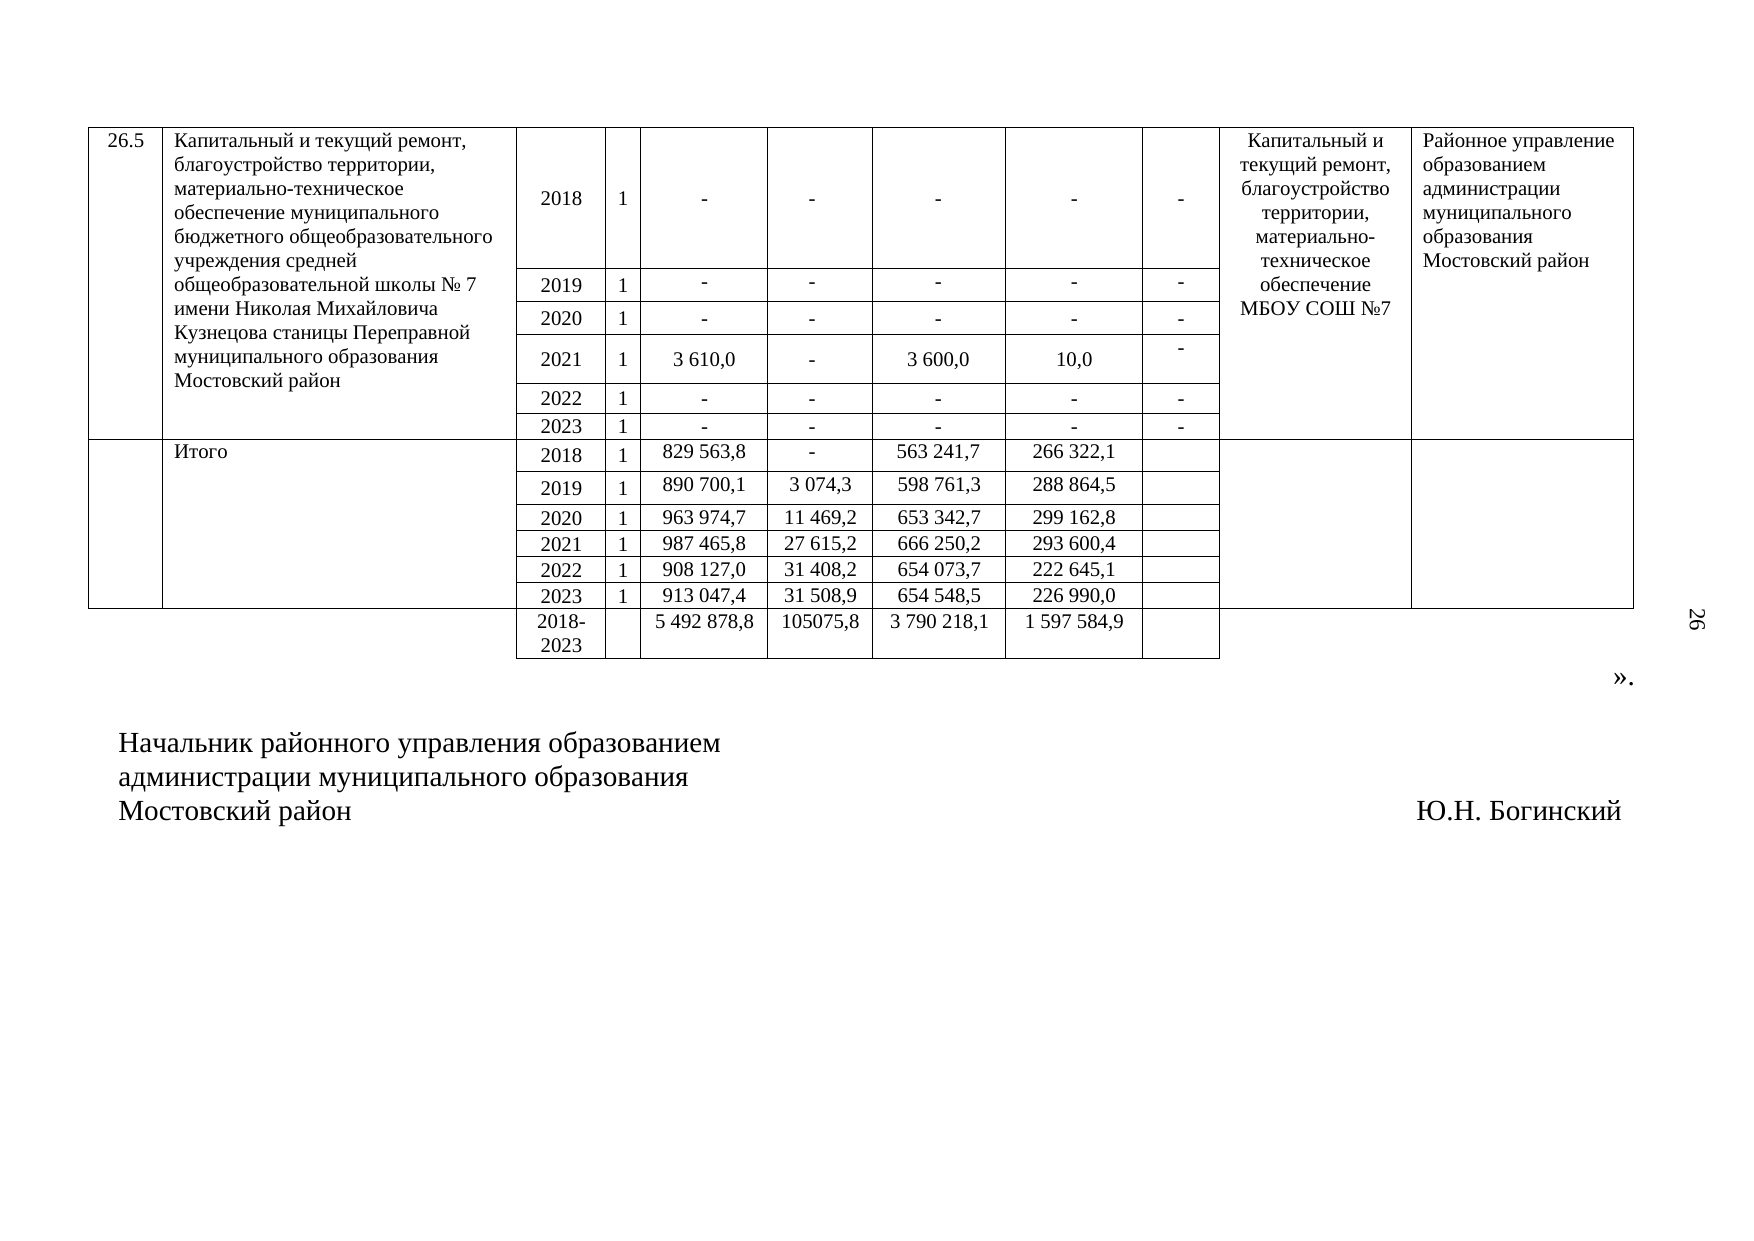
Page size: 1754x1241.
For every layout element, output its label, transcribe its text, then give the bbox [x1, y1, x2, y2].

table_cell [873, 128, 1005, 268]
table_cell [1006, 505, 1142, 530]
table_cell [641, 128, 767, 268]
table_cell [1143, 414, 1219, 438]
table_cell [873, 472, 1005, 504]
text Мостовский район Ю.Н. Богинский [118, 793, 1636, 826]
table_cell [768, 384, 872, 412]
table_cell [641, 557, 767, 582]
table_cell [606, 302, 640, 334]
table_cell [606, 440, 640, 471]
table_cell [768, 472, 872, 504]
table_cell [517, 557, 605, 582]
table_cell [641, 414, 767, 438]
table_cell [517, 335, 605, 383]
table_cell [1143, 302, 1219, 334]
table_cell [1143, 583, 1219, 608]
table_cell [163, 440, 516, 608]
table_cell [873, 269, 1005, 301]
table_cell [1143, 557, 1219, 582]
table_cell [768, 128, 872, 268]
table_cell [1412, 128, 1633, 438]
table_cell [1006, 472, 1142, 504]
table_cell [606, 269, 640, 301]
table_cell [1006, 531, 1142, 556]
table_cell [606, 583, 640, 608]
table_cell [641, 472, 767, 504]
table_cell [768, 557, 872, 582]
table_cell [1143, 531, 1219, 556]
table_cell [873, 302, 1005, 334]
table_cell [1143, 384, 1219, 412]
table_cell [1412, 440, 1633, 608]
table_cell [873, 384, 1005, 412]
text ». [118, 658, 1636, 692]
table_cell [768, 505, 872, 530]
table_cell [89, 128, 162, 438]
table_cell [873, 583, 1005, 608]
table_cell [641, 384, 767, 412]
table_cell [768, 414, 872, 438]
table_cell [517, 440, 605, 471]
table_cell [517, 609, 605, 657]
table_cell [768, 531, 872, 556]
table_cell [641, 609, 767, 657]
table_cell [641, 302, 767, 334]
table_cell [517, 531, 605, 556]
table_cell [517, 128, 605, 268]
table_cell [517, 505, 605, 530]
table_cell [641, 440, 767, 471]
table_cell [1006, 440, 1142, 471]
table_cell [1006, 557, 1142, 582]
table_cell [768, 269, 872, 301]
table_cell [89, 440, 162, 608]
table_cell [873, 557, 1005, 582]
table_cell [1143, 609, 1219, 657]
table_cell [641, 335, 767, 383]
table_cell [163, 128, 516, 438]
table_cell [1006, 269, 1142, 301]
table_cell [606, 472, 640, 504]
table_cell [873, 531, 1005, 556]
text администрации муниципального образования [118, 759, 1636, 793]
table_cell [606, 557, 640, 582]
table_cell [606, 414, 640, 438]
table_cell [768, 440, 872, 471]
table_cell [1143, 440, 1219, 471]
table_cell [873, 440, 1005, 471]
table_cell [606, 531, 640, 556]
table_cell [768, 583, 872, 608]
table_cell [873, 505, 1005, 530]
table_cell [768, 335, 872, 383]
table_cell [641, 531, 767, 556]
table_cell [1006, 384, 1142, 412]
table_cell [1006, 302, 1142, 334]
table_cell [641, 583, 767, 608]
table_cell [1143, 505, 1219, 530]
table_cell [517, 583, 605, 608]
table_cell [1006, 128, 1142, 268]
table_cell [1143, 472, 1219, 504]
text Начальник районного управления образованием [118, 726, 1636, 759]
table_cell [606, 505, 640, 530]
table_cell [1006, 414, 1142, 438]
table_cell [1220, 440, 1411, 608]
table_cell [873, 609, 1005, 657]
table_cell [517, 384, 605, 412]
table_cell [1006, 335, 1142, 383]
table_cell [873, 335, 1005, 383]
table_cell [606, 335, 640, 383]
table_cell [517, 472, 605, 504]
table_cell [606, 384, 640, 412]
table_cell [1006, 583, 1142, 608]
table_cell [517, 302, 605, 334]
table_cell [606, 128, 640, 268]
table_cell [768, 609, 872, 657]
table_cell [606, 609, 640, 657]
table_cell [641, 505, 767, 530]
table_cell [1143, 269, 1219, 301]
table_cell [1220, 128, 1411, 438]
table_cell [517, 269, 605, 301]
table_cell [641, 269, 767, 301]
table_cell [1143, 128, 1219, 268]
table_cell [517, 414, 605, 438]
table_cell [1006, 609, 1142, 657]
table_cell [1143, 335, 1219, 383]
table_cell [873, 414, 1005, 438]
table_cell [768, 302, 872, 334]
